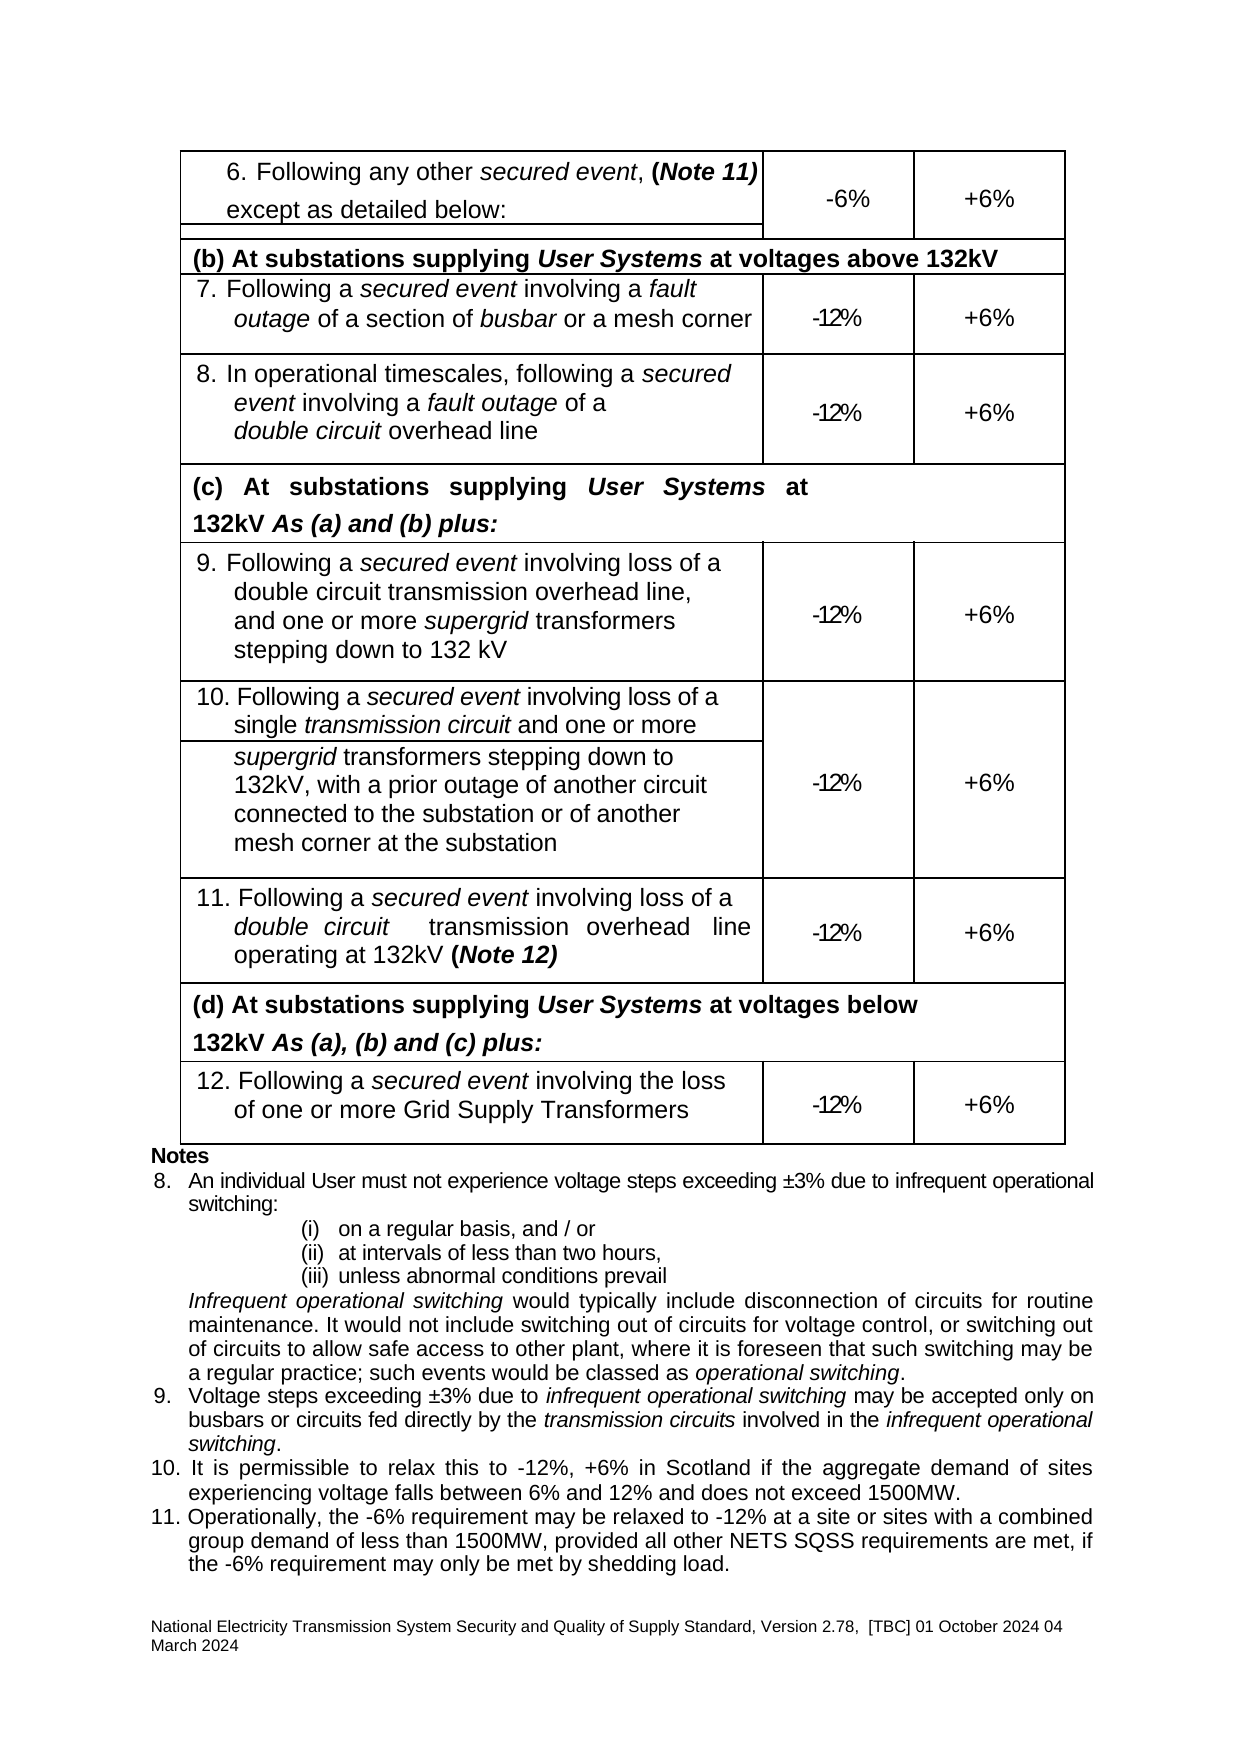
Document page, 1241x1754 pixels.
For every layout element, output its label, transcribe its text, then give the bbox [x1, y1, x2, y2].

table_cell (d) At substations supplying User Systems at voltages below 132kV As (a), (b) and (c) plus: [181, 984, 1064, 1061]
text 8. An individual User must not experience voltage steps exceeding ±3% due to infrequent operational switching: [151, 1169, 1094, 1217]
table_cell 9. Following a secured event involving loss of a double circuit transmission overhead line, and one or more supergrid transformers stepping down to 132 kV [181, 543, 762, 680]
table_cell [764, 682, 809, 877]
table_cell [809, 465, 1064, 541]
table_cell (b) At substations supplying User Systems at voltages above 132kV [181, 240, 1064, 273]
table_cell (c) At substations supplying User Systems at 132kV As (a) and (b) plus: [181, 465, 809, 541]
table_cell -12% [809, 879, 913, 982]
table_cell [764, 1062, 809, 1143]
table_cell [764, 543, 809, 680]
text 9. Voltage steps exceeding ±3% due to infrequent operational switching may be accepted only on busbars or circuits fed directly by the transmission circuits involved in the infrequent operational switching. [151, 1385, 1094, 1456]
table_header +6% [915, 152, 1064, 238]
table_cell -12% [809, 543, 913, 680]
text Infrequent operational switching would typically include disconnection of circuits for routine maintenance. It would not include switching out of circuits for voltage control, or switching out of circuits to allow safe access to other plant, where it is foreseen that such switching may be a regular practice; such events would be classed as operational switching. [188, 1290, 1094, 1385]
list unless abnormal conditions prevail [301, 1265, 1094, 1288]
table_cell +6% [915, 543, 1064, 680]
table_cell 7. Following a secured event involving a fault outage of a section of busbar or a mesh corner [181, 275, 762, 353]
text 10. It is permissible to relax this to -12%, +6% in Scotland if the aggregate demand of sites experiencing voltage falls between 6% and 12% and does not exceed 1500MW. [151, 1456, 1094, 1505]
table_header 6. Following any other secured event, (Note 11) except as detailed below: [181, 152, 762, 223]
table_cell -12% [809, 1062, 913, 1143]
list at intervals of less than two hours, [301, 1242, 1094, 1265]
list on a regular basis, and / or [301, 1218, 1094, 1242]
table_header -6% [809, 152, 913, 238]
table_cell 12. Following a secured event involving the loss of one or more Grid Supply Transformers [181, 1062, 762, 1143]
table_cell +6% [915, 879, 1064, 982]
table_cell [764, 355, 809, 463]
table_cell [764, 275, 809, 353]
table_cell [181, 225, 762, 238]
table_cell 11. Following a secured event involving loss of a double circuit transmission overhead line operating at 132kV (Note 12) [181, 879, 762, 982]
table_cell -12% [809, 355, 913, 463]
table_cell -12% [809, 682, 913, 877]
table_cell +6% [915, 1062, 1064, 1143]
table_cell +6% [915, 355, 1064, 463]
table_cell 8. In operational timescales, following a secured event involving a fault outage of a double circuit overhead line [181, 355, 762, 463]
table_cell +6% [915, 275, 1064, 353]
table_cell supergrid transformers stepping down to 132kV, with a prior outage of another circuit connected to the substation or of another mesh corner at the substation [181, 742, 762, 877]
text Notes [151, 1145, 1094, 1168]
table_cell +6% [915, 682, 1064, 877]
table_header [764, 152, 809, 238]
text 11. Operationally, the -6% requirement may be relaxed to -12% at a site or sites with a combined group demand of less than 1500MW, provided all other NETS SQSS requirements are met, if the -6% requirement may only be met by shedding load. [151, 1505, 1094, 1577]
table_cell [764, 879, 809, 982]
table_cell -12% [809, 275, 913, 353]
table_cell 10. Following a secured event involving loss of a single transmission circuit and one or more [181, 682, 762, 740]
